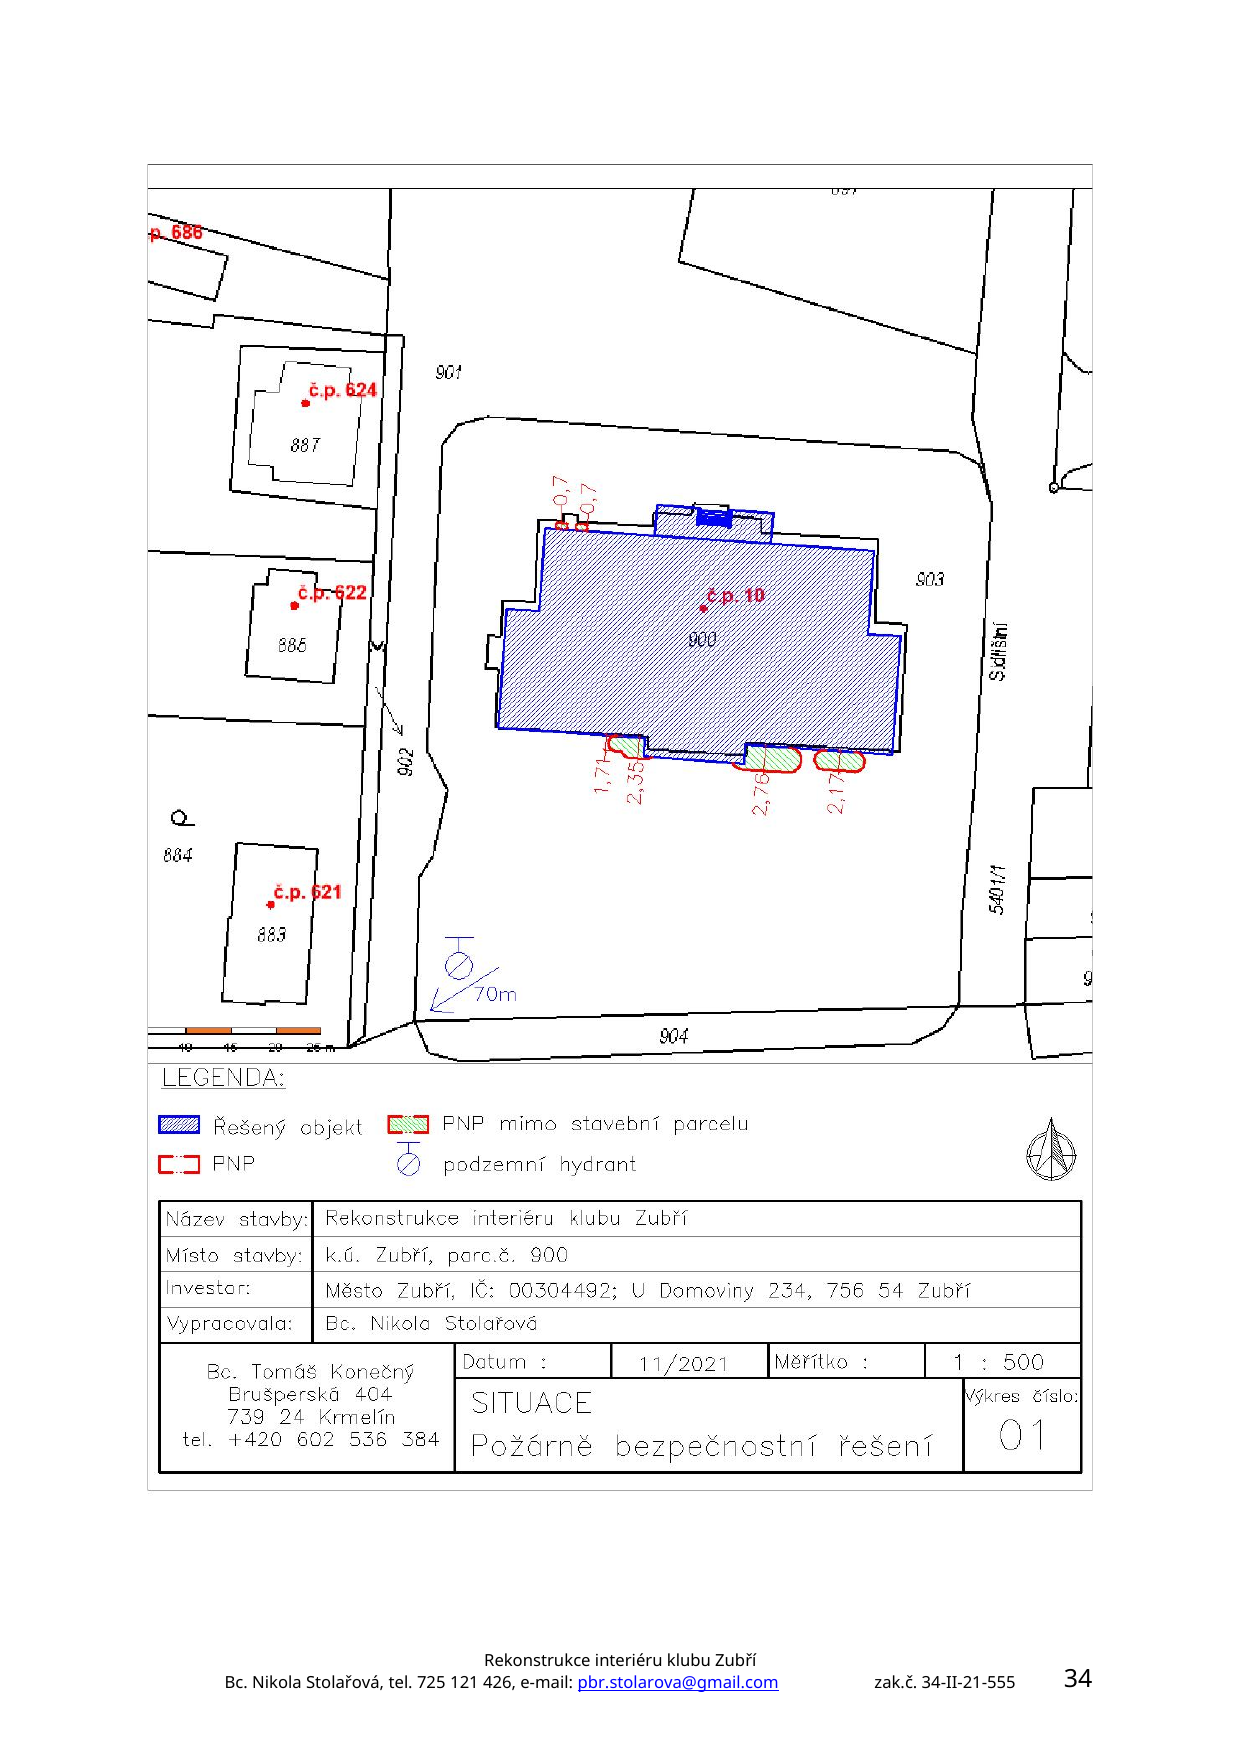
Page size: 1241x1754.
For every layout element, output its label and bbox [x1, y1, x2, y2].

picture [147, 118, 1093, 1536]
